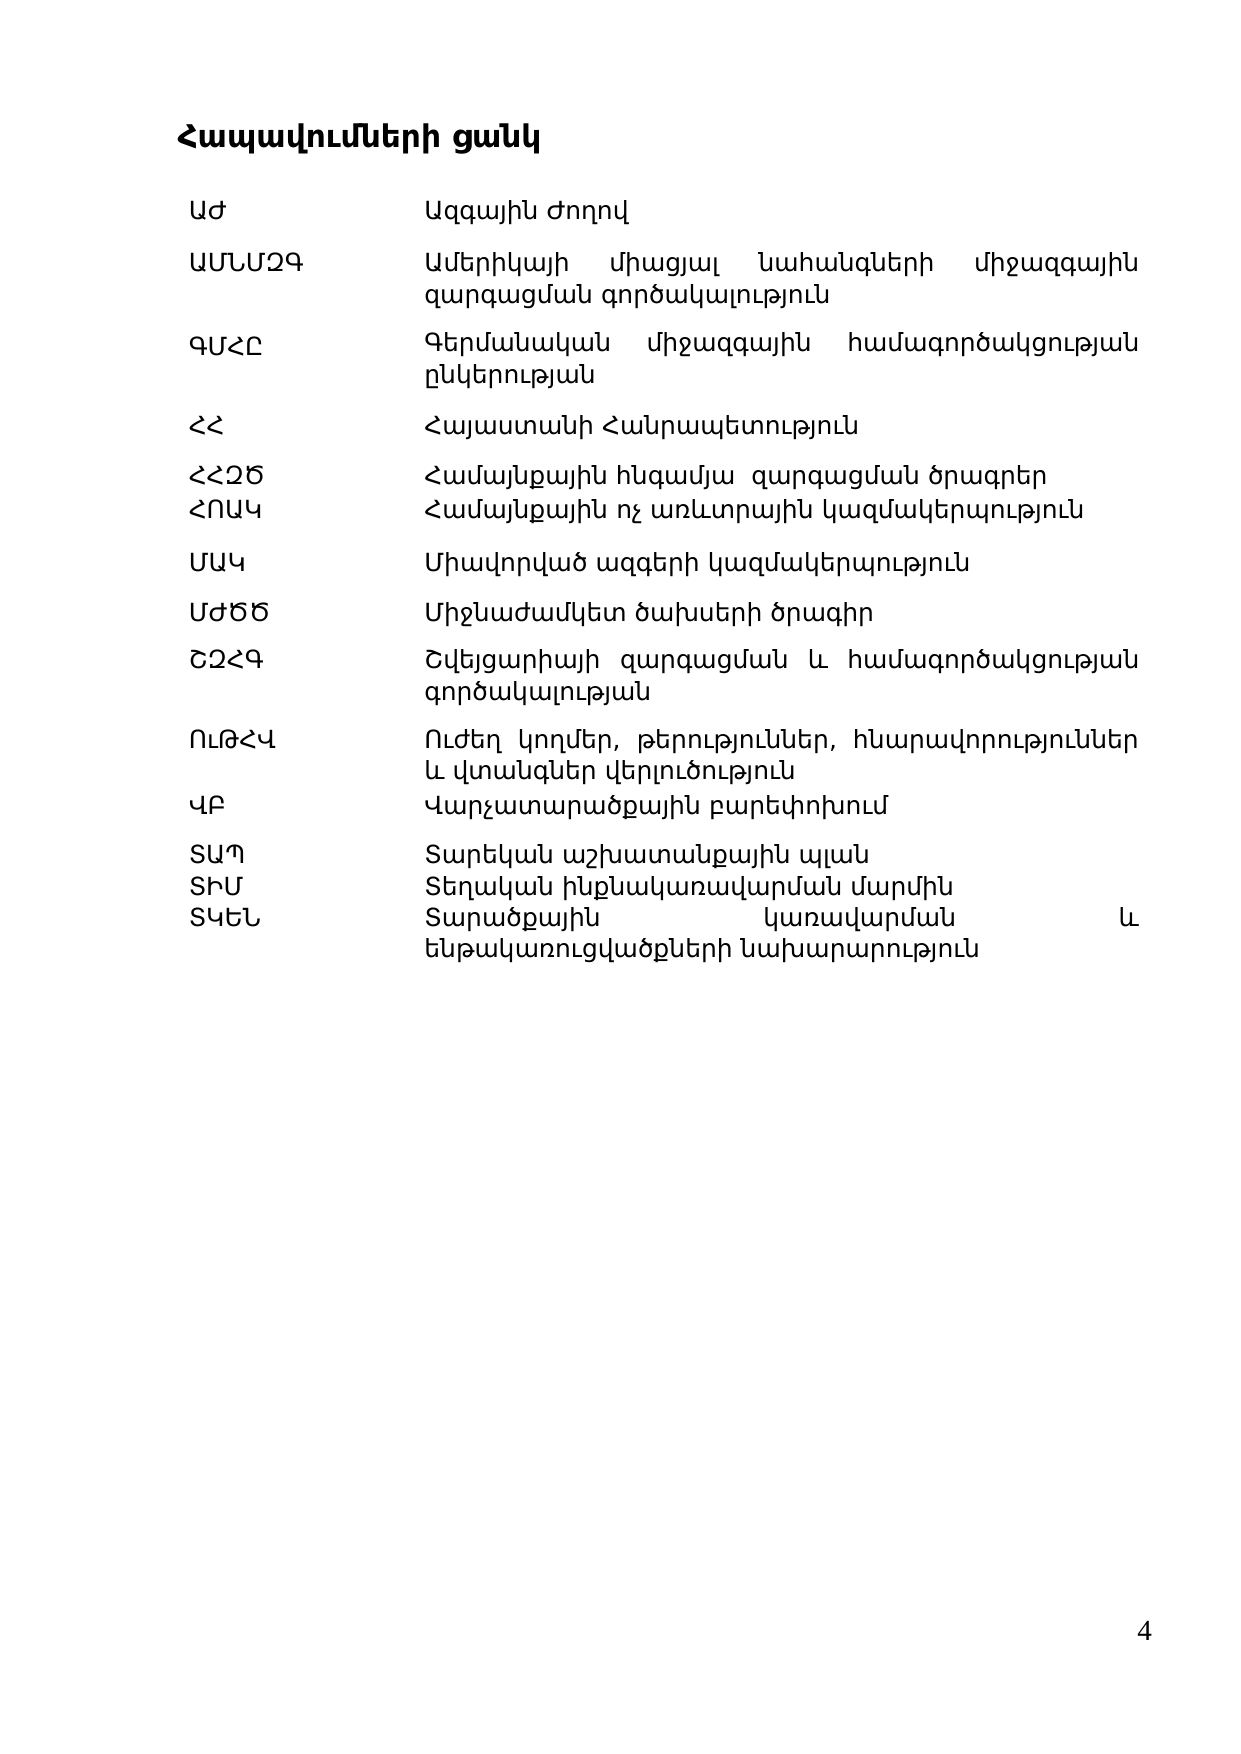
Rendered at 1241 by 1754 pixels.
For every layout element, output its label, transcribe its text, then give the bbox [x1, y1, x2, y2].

table_cell Միավորված ազգերի կազմակերպություն [413, 545, 1151, 598]
table_cell Տարածքային կառավարման և ենթակառուցվածքների նախարարություն [413, 903, 1151, 966]
table_cell ՏԻՄ [177, 872, 413, 903]
table_cell Տարեկան աշխատանքային պլան [413, 841, 1151, 872]
table_cell ՏԿԵՆ [177, 903, 413, 966]
table_cell Ուժեղ կողմեր, թերություններ, հնարավորություններ և վտանգներ վերլուծություն [413, 725, 1151, 788]
table_cell ՀՀԶԾ [177, 461, 413, 492]
table_cell ՇԶՀԳ [177, 646, 413, 725]
table_cell Համայնքային ոչ առևտրային կազմակերպություն [413, 492, 1151, 545]
table_header ԱԺ [177, 196, 413, 244]
table_cell ՀՈԱԿ [177, 492, 413, 545]
table_cell Գերմանական միջազգային համագործակցության ընկերության [413, 329, 1151, 408]
table_cell Շվեյցարիայի զարգացման և համագործակցության գործակալության [413, 646, 1151, 725]
table_cell Տեղական ինքնակառավարման մարմին [413, 872, 1151, 903]
table_cell Միջնաժամկետ ծախսերի ծրագիր [413, 598, 1151, 646]
table_cell ՄԺԾԾ [177, 598, 413, 646]
table_cell ՀՀ [177, 408, 413, 461]
table_cell Վարչատարածքային բարեփոխում [413, 788, 1151, 841]
text Հապավումների ցանկ [177, 118, 1152, 154]
table_cell ՈւԹՀՎ [177, 725, 413, 788]
table_cell Համայնքային հնգամյա զարգացման ծրագրեր [413, 461, 1151, 492]
table_cell Ամերիկայի միացյալ նահանգների միջազգային զարգացման գործակալություն [413, 244, 1151, 329]
table_header Ազգային Ժողով [413, 196, 1151, 244]
table_cell Հայաստանի Հանրապետություն [413, 408, 1151, 461]
table_cell ԳՄՀԸ [177, 329, 413, 408]
table_cell ՄԱԿ [177, 545, 413, 598]
table_cell ՎԲ [177, 788, 413, 841]
table_cell ԱՄՆՄԶԳ [177, 244, 413, 329]
table_cell ՏԱՊ [177, 841, 413, 872]
